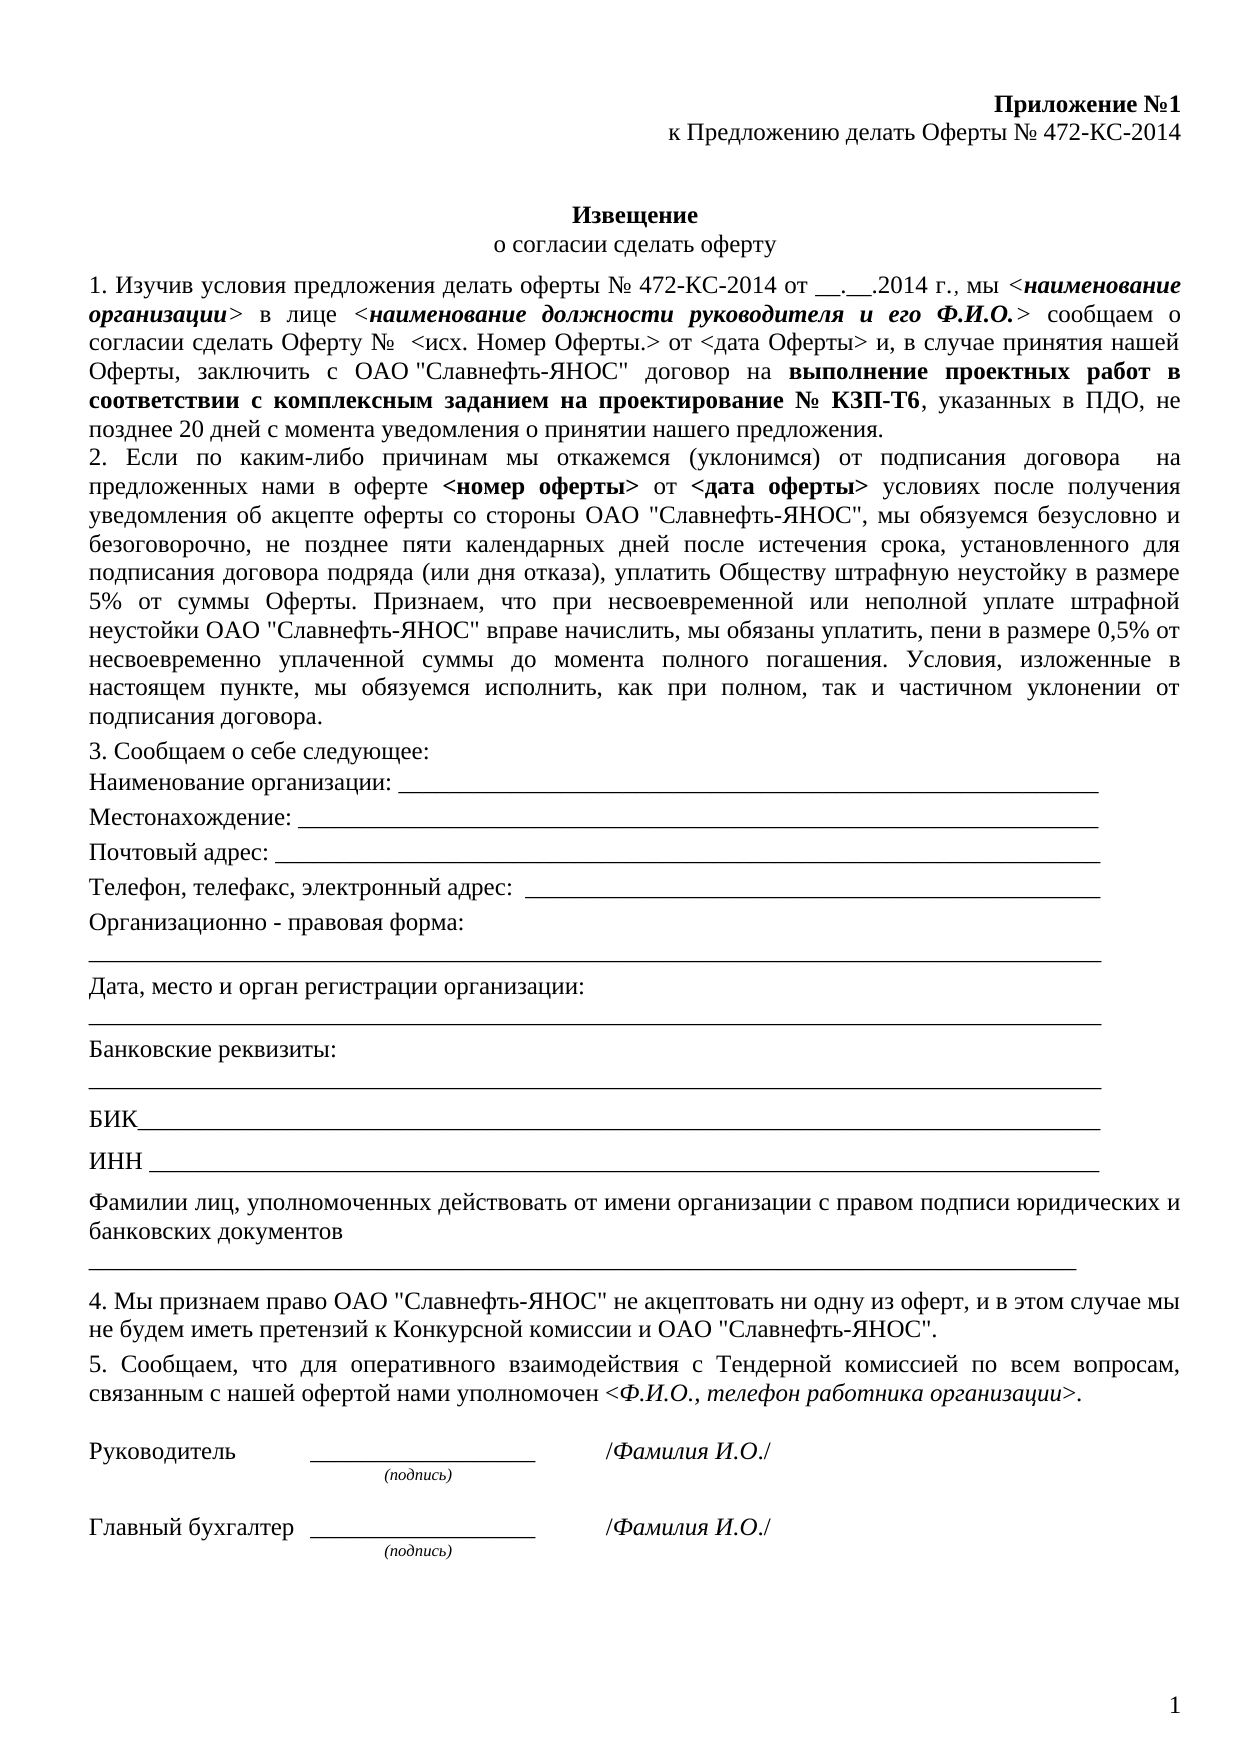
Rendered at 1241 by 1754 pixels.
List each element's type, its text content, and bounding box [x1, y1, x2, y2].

text Местонахождение: ________________________________________________________________ [89, 802, 1181, 831]
text Приложение №1 [89, 89, 1181, 117]
text Банковские реквизиты: _________________________________________________________________________________ [89, 1034, 1181, 1092]
text БИК_____________________________________________________________________________ [89, 1104, 1181, 1133]
text (подпись) [310, 1541, 1181, 1560]
text ИНН ____________________________________________________________________________ [89, 1146, 1181, 1174]
text Организационно - правовая форма: _________________________________________________________________________________ [89, 907, 1181, 964]
text (подпись) [89, 1464, 1181, 1484]
text 4. Мы признаем право ОАО "Славнефть-ЯНОС" не акцептовать ни одну из оферт, и в этом случае мы не будем иметь претензий к Конкурсной комиссии и ОАО "Славнефть-ЯНОС". [89, 1286, 1181, 1343]
text 1. Изучив условия предложения делать оферты № 472-КС-2014 от __.__.2014 г., мы <наименование организации> в лице <наименование должности руководителя и его Ф.И.О.> сообщаем о согласии сделать Оферту № <исх. Номер Оферты.> от <дата Оферты> и, в случае принятия нашей Оферты, заключить с ОАО "Славнефть-ЯНОС" договор на выполнение проектных работ в соответствии с комплексным заданием на проектирование № КЗП-Т6, указанных в ПДО, не позднее 20 дней с момента уведомления о принятии нашего предложения. [89, 270, 1181, 442]
text к Предложению делать Оферты № 472-КС-2014 [89, 117, 1181, 146]
text Руководитель __________________ /Фамилия И.О./ [89, 1436, 1181, 1464]
text Дата, место и орган регистрации организации: _________________________________________________________________________________ [89, 971, 1181, 1028]
text Телефон, телефакс, электронный адрес: ______________________________________________ [89, 872, 1181, 901]
text Наименование организации: ________________________________________________________ [89, 767, 1181, 796]
text _______________________________________________________________________________ [89, 1244, 1181, 1273]
text Почтовый адрес: __________________________________________________________________ [89, 837, 1181, 866]
text Фамилии лиц, уполномоченных действовать от имени организации с правом подписи юридических и банковских документов [89, 1187, 1181, 1244]
text Извещение [89, 200, 1181, 229]
text о согласии сделать оферту [89, 229, 1181, 257]
text 5. Сообщаем, что для оперативного взаимодействия с Тендерной комиссией по всем вопросам, связанным с нашей офертой нами уполномочен <Ф.И.О., телефон работника организации>. [89, 1349, 1181, 1407]
text 3. Сообщаем о себе следующее: [89, 736, 1181, 765]
text 2. Если по каким-либо причинам мы откажемся (уклонимся) от подписания договора на предложенных нами в оферте <номер оферты> от <дата оферты> условиях после получения уведомления об акцепте оферты со стороны ОАО "Славнефть-ЯНОС", мы обязуемся безусловно и безоговорочно, не позднее пяти календарных дней после истечения срока, установленного для подписания договора подряда (или дня отказа), уплатить Обществу штрафную неустойку в размере 5% от суммы Оферты. Признаем, что при несвоевременной или неполной уплате штрафной неустойки ОАО "Славнефть-ЯНОС" вправе начислить, мы обязаны уплатить, пени в размере 0,5% от несвоевременно уплаченной суммы до момента полного погашения. Условия, изложенные в настоящем пункте, мы обязуемся исполнить, как при полном, так и частичном уклонении от подписания договора. [89, 442, 1181, 730]
text Главный бухгалтер __________________ /Фамилия И.О./ [89, 1512, 1181, 1541]
